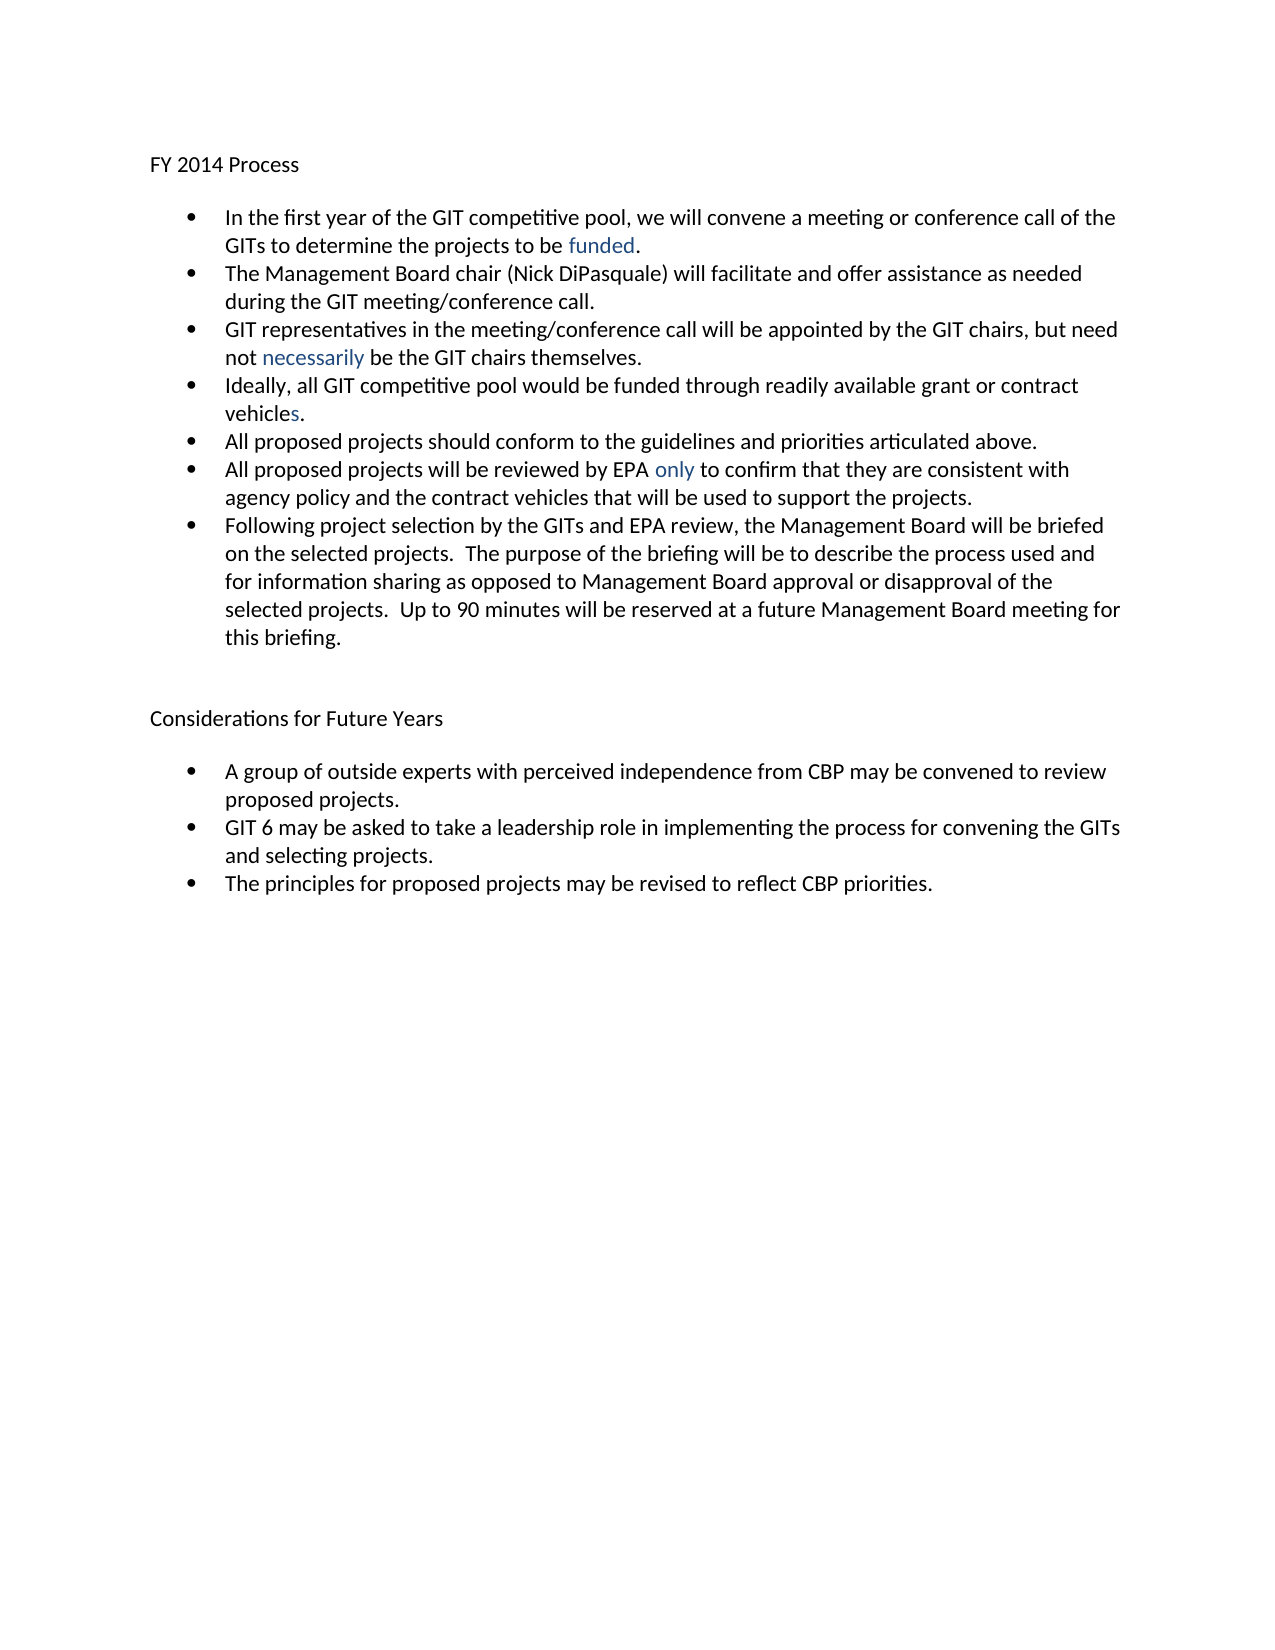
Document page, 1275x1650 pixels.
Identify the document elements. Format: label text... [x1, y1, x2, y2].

list The Management Board chair (Nick DiPasquale) will facilitate and offer assistance as needed during the GIT meeting/conference call. [187, 259, 1125, 315]
list A group of outside experts with perceived independence from CBP may be convened to review proposed projects. [187, 757, 1125, 813]
text Considerations for Future Years [150, 704, 1125, 732]
list All proposed projects will be reviewed by EPA only to confirm that they are consistent with agency policy and the contract vehicles that will be used to support the projects. [187, 455, 1125, 511]
text FY 2014 Process [150, 150, 1125, 178]
list Following project selection by the GITs and EPA review, the Management Board will be briefed on the selected projects. The purpose of the briefing will be to describe the process used and for information sharing as opposed to Management Board approval or disapproval of the selected projects. Up to 90 minutes will be reserved at a future Management Board meeting for this briefing. [187, 511, 1125, 651]
list Ideally, all GIT competitive pool would be funded through readily available grant or contract vehicles. [187, 371, 1125, 427]
list GIT representatives in the meeting/conference call will be appointed by the GIT chairs, but need not necessarily be the GIT chairs themselves. [187, 315, 1125, 371]
list GIT 6 may be asked to take a leadership role in implementing the process for convening the GITs and selecting projects. [187, 813, 1125, 869]
list The principles for proposed projects may be revised to reflect CBP priorities. [187, 869, 1125, 897]
list All proposed projects should conform to the guidelines and priorities articulated above. [187, 427, 1125, 455]
list In the first year of the GIT competitive pool, we will convene a meeting or conference call of the GITs to determine the projects to be funded. [187, 203, 1125, 259]
